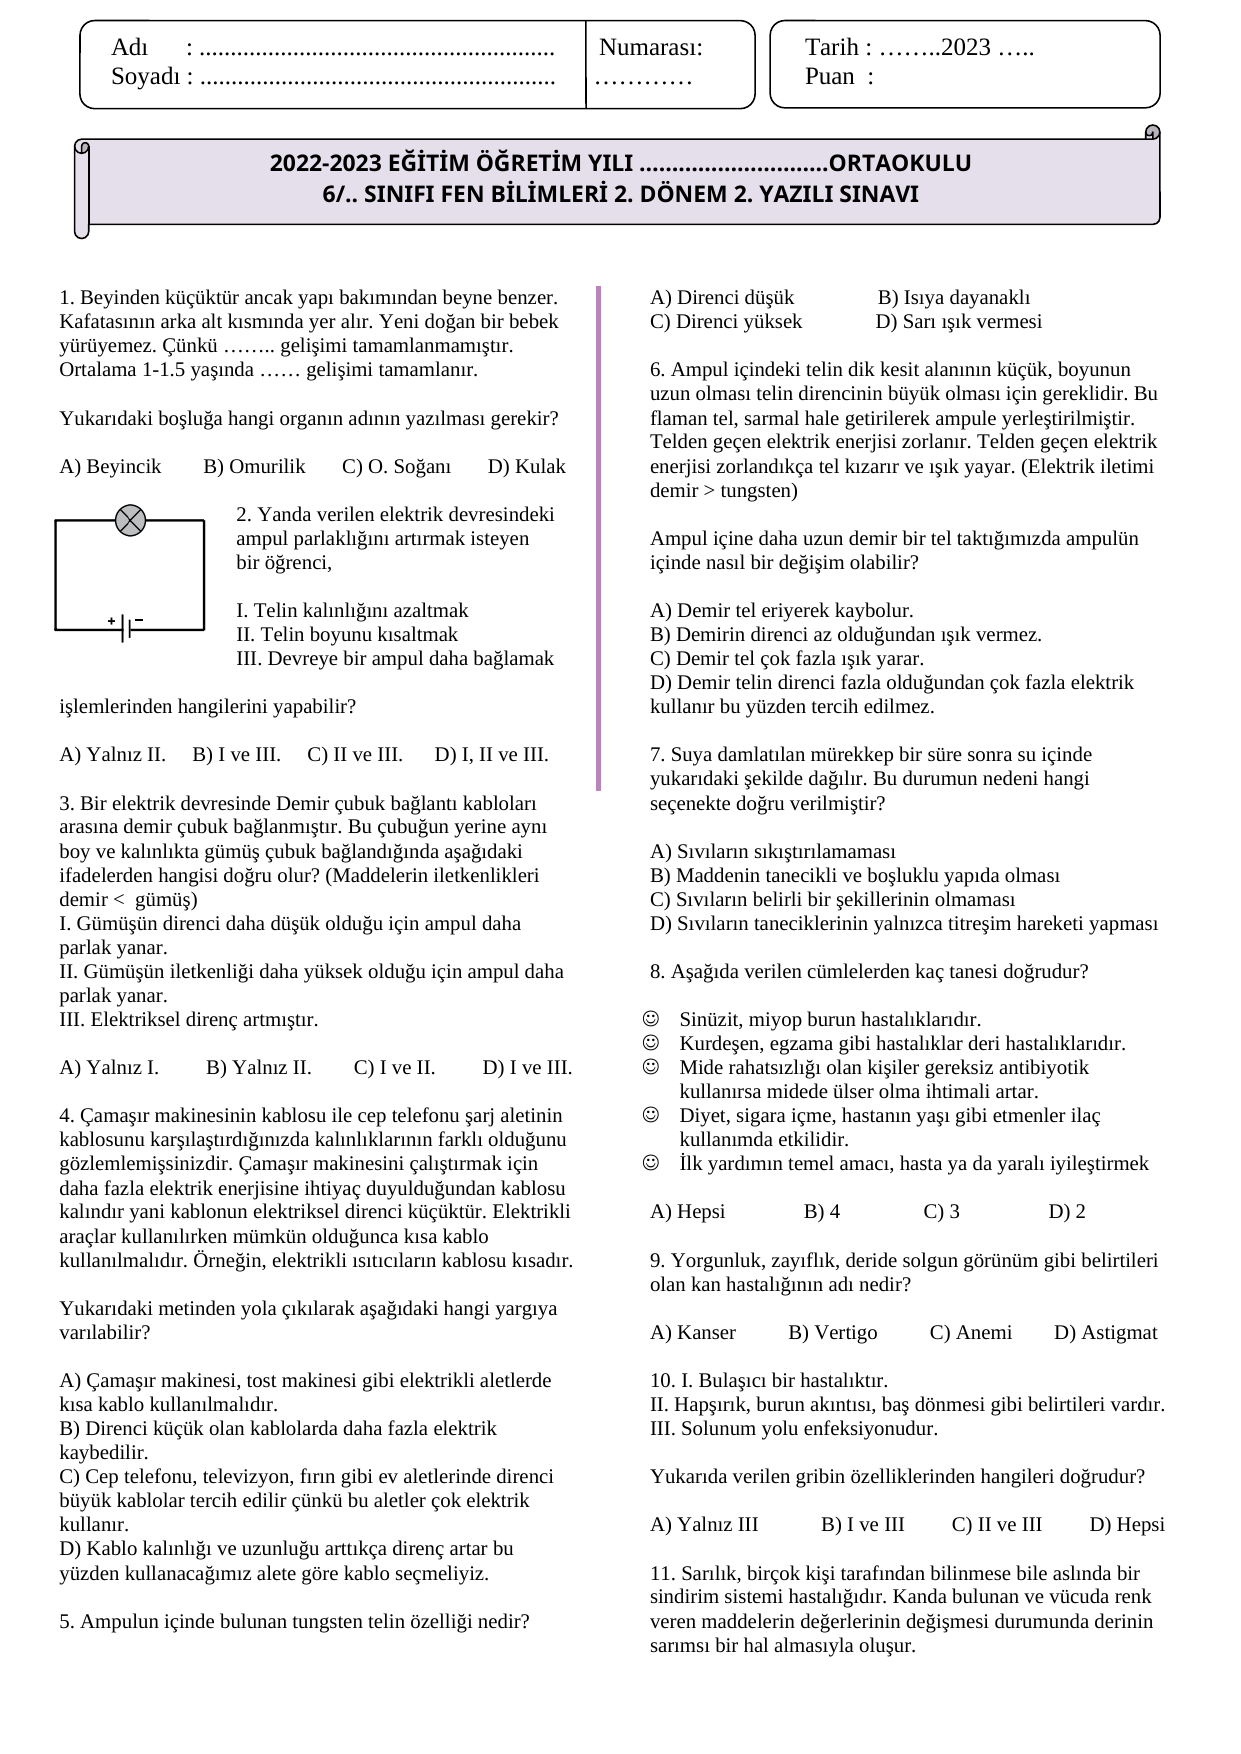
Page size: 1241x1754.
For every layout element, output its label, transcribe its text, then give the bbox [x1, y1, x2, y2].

text D) Kablo kalınlığı ve uzunluğu arttıkça direnç artar bu yüzden kullanacağımız alete göre kablo seçmeliyiz. [59, 1536, 576, 1584]
text C) Direnci yüksek D) Sarı ışık vermesi [650, 309, 1167, 333]
text 10. I. Bulaşıcı bir hastalıktır. [650, 1368, 1167, 1392]
text işlemlerinden hangilerini yapabilir? [59, 694, 576, 718]
picture [50, 502, 207, 643]
text 4. Çamaşır makinesinin kablosu ile cep telefonu şarj aletinin kablosunu karşılaştırdığınızda kalınlıklarının farklı olduğunu gözlemlemişsinizdir. Çamaşır makinesini çalıştırmak için daha fazla elektrik enerjisine ihtiyaç duyulduğundan kablosu kalındır yani kablonun elektriksel direnci küçüktür. Elektrikli araçlar kullanılırken mümkün olduğunca kısa kablo kullanılmalıdır. Örneğin, elektrikli ısıtıcıların kablosu kısadır. [59, 1103, 576, 1272]
text III. Solunum yolu enfeksiyonudur. [650, 1416, 1167, 1440]
text III. Devreye bir ampul daha bağlamak [236, 646, 576, 670]
list Sinüzit, miyop burun hastalıklarıdır. [642, 1007, 1167, 1031]
list Diyet, sigara içme, hastanın yaşı gibi etmenler ilaç kullanımda etkilidir. [642, 1103, 1167, 1151]
text B) Direnci küçük olan kablolarda daha fazla elektrik kaybedilir. [59, 1416, 576, 1464]
text B) Maddenin tanecikli ve boşluklu yapıda olması [650, 863, 1167, 887]
text Ampul içine daha uzun demir bir tel taktığımızda ampulün içinde nasıl bir değişim olabilir? [650, 526, 1167, 574]
text D) Demir telin direnci fazla olduğundan çok fazla elektrik kullanır bu yüzden tercih edilmez. [650, 670, 1167, 718]
text 3. Bir elektrik devresinde Demir çubuk bağlantı kabloları arasına demir çubuk bağlanmıştır. Bu çubuğun yerine aynı boy ve kalınlıkta gümüş çubuk bağlandığında aşağıdaki ifadelerden hangisi doğru olur? (Maddelerin iletkenlikleri demir < gümüş) [59, 790, 576, 911]
text 1. Beyinden küçüktür ancak yapı bakımından beyne benzer. Kafatasının arka alt kısmında yer alır. Yeni doğan bir bebek yürüyemez. Çünkü …….. gelişimi tamamlanmamıştır. Ortalama 1-1.5 yaşında …… gelişimi tamamlanır. [59, 285, 576, 381]
list Kurdeşen, egzama gibi hastalıklar deri hastalıklarıdır. [642, 1031, 1167, 1055]
text A) Yalnız III B) I ve III C) II ve III D) Hepsi [650, 1512, 1167, 1536]
text bir öğrenci, [236, 550, 576, 574]
text D) Sıvıların taneciklerinin yalnızca titreşim hareketi yapması [650, 911, 1167, 935]
list İlk yardımın temel amacı, hasta ya da yaralı iyileştirmek [642, 1151, 1167, 1175]
text 6. Ampul içindeki telin dik kesit alanının küçük, boyunun uzun olması telin direncinin büyük olması için gereklidir. Bu flaman tel, sarmal hale getirilerek ampule yerleştirilmiştir. Telden geçen elektrik enerjisi zorlanır. Telden geçen elektrik enerjisi zorlandıkça tel kızarır ve ışık yayar. (Elektrik iletimi demir > tungsten) [650, 357, 1167, 502]
text 11. Sarılık, birçok kişi tarafından bilinmese bile aslında bir sindirim sistemi hastalığıdır. Kanda bulunan ve vücuda renk veren maddelerin değerlerinin değişmesi durumunda derinin sarımsı bir hal almasıyla oluşur. [650, 1560, 1167, 1657]
text A) Yalnız II. B) I ve III. C) II ve III. D) I, II ve III. [59, 742, 576, 766]
text 5. Ampulun içinde bulunan tungsten telin özelliği nedir? [59, 1608, 576, 1633]
text 8. Aşağıda verilen cümlelerden kaç tanesi doğrudur? [650, 959, 1167, 983]
text C) Sıvıların belirli bir şekillerinin olmaması [650, 887, 1167, 911]
text B) Demirin direnci az olduğundan ışık vermez. [650, 622, 1167, 646]
text C) Cep telefonu, televizyon, fırın gibi ev aletlerinde direnci büyük kablolar tercih edilir çünkü bu aletler çok elektrik kullanır. [59, 1464, 576, 1536]
text I. Gümüşün direnci daha düşük olduğu için ampul daha parlak yanar. [59, 911, 576, 959]
text III. Elektriksel direnç artmıştır. [59, 1007, 576, 1031]
text Yukarıda verilen gribin özelliklerinden hangileri doğrudur? [650, 1464, 1167, 1488]
text C) Demir tel çok fazla ışık yarar. [650, 646, 1167, 670]
text A) Çamaşır makinesi, tost makinesi gibi elektrikli aletlerde kısa kablo kullanılmalıdır. [59, 1368, 576, 1416]
text Yukarıdaki boşluğa hangi organın adının yazılması gerekir? [59, 405, 576, 429]
text 7. Suya damlatılan mürekkep bir süre sonra su içinde yukarıdaki şekilde dağılır. Bu durumun nedeni hangi seçenekte doğru verilmiştir? [650, 742, 1167, 814]
text A) Kanser B) Vertigo C) Anemi D) Astigmat [650, 1320, 1167, 1344]
text 9. Yorgunluk, zayıflık, deride solgun görünüm gibi belirtileri olan kan hastalığının adı nedir? [650, 1248, 1167, 1296]
text II. Hapşırık, burun akıntısı, baş dönmesi gibi belirtileri vardır. [650, 1392, 1167, 1416]
text II. Gümüşün iletkenliği daha yüksek olduğu için ampul daha parlak yanar. [59, 959, 576, 1007]
text 2. Yanda verilen elektrik devresindeki [236, 502, 576, 526]
text A) Hepsi B) 4 C) 3 D) 2 [650, 1199, 1167, 1223]
text A) Direnci düşük B) Isıya dayanaklı [650, 285, 1167, 309]
text A) Demir tel eriyerek kaybolur. [650, 598, 1167, 622]
text II. Telin boyunu kısaltmak [236, 622, 576, 646]
text A) Yalnız I. B) Yalnız II. C) I ve II. D) I ve III. [59, 1055, 576, 1079]
list Mide rahatsızlığı olan kişiler gereksiz antibiyotik kullanırsa midede ülser olma ihtimali artar. [642, 1055, 1167, 1103]
text ampul parlaklığını artırmak isteyen [236, 526, 576, 550]
text Yukarıdaki metinden yola çıkılarak aşağıdaki hangi yargıya varılabilir? [59, 1296, 576, 1344]
text I. Telin kalınlığını azaltmak [236, 598, 576, 622]
text A) Sıvıların sıkıştırılamaması [650, 838, 1167, 863]
text A) Beyincik B) Omurilik C) O. Soğanı D) Kulak [59, 453, 576, 478]
